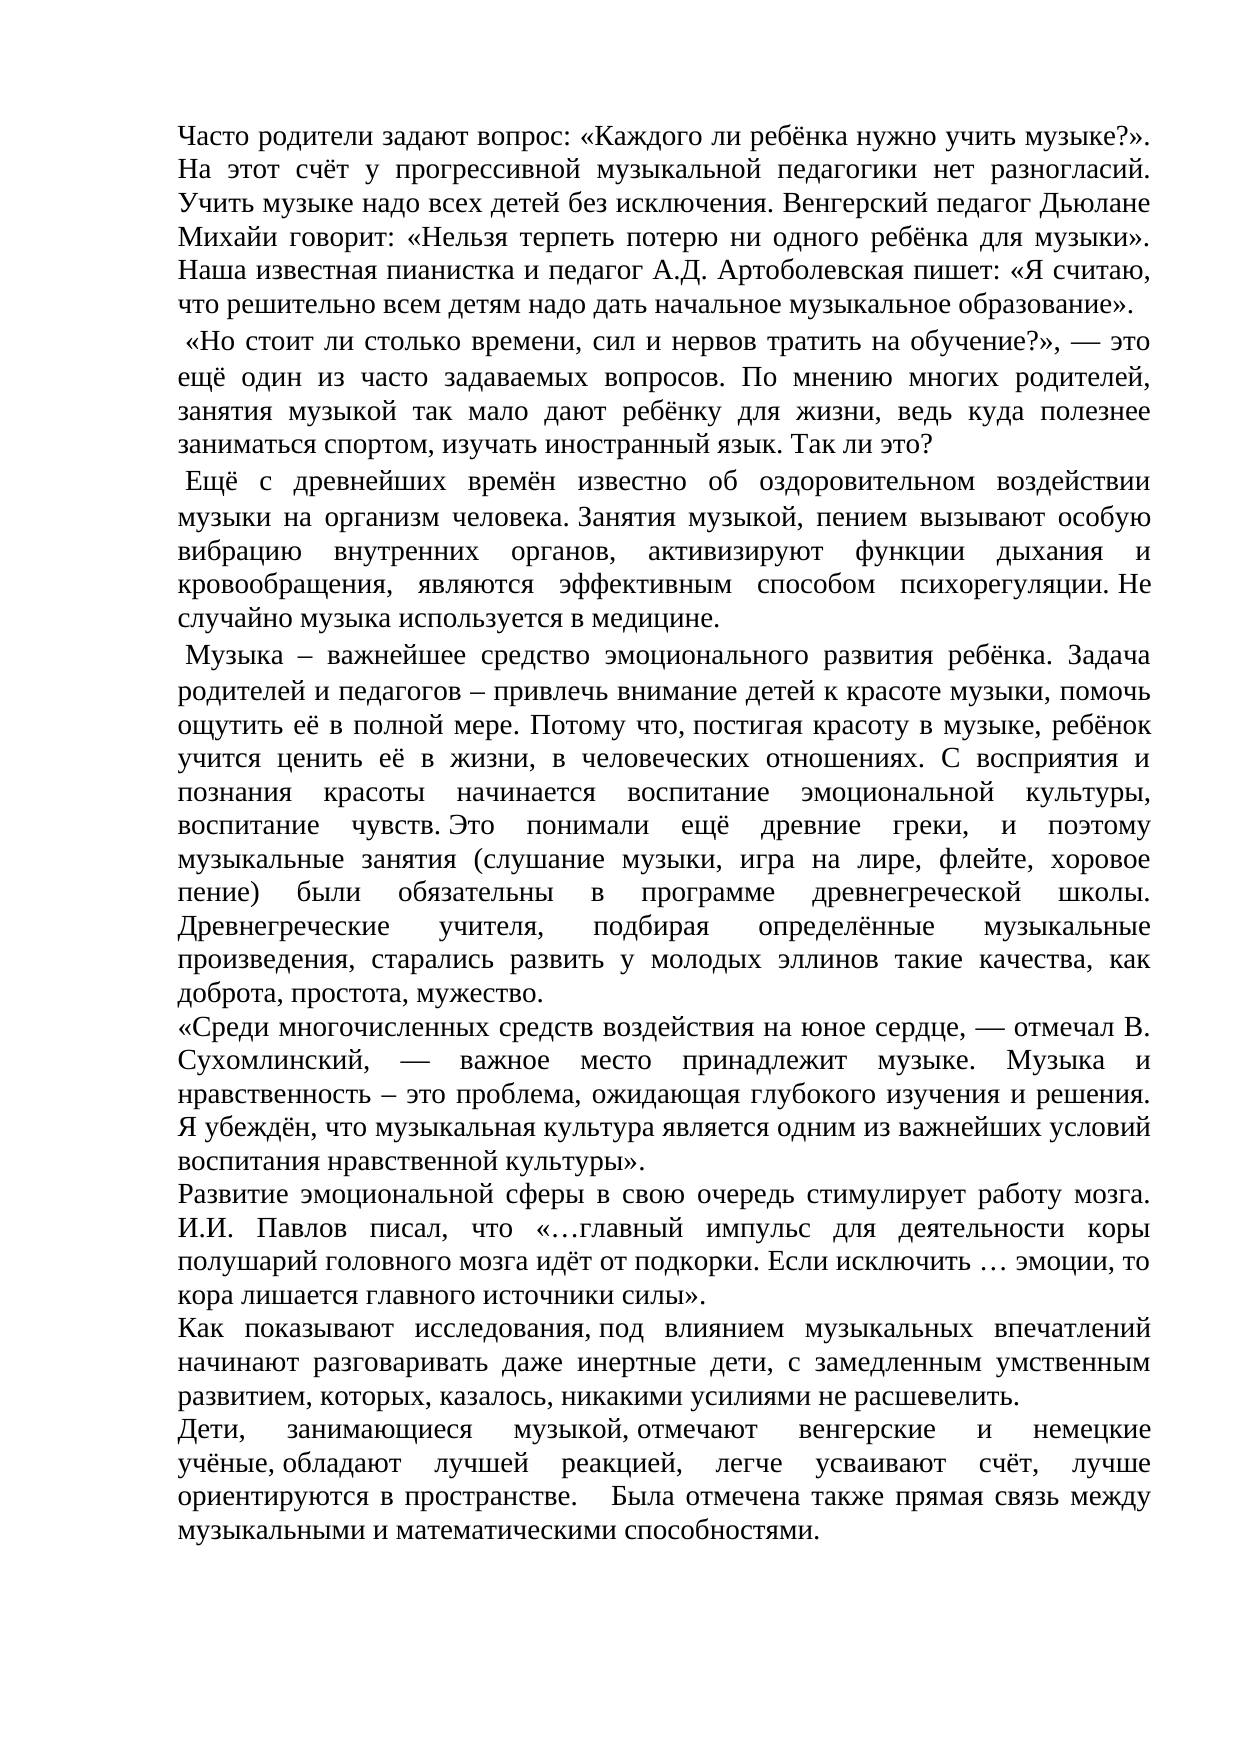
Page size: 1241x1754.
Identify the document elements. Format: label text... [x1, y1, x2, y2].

text Музыка – важнейшее средство эмоционального развития ребёнка. Задача родителей и педагогов – привлечь внимание детей к красоте музыки, помочь ощутить её в полной мере. Потому что, постигая красоту в музыке, ребёнок учится ценить её в жизни, в человеческих отношениях. С восприятия и познания красоты начинается воспитание эмоциональной культуры, воспитание чувств. Это понимали ещё древние греки, и поэтому музыкальные занятия (слушание музыки, игра на лире, флейте, хоровое пение) были обязательны в программе древнегреческой школы. Древнегреческие учителя, подбирая определённые музыкальные произведения, старались развить у молодых эллинов такие качества, как доброта, простота, мужество. [177, 633, 1152, 1009]
text Часто родители задают вопрос: «Каждого ли ребёнка нужно учить музыке?». На этот счёт у прогрессивной музыкальной педагогики нет разногласий. Учить музыке надо всех детей без исключения. Венгерский педагог Дьюлане Михайи говорит: «Нельзя терпеть потерю ни одного ребёнка для музыки». Наша известная пианистка и педагог А.Д. Артоболевская пишет: «Я считаю, что решительно всем детям надо дать начальное музыкальное образование». [177, 118, 1152, 319]
text Развитие эмоциональной сферы в свою очередь стимулирует работу мозга. И.И. Павлов писал, что «…главный импульс для деятельности коры полушарий головного мозга идёт от подкорки. Если исключить … эмоции, то кора лишается главного источники силы». [177, 1176, 1152, 1311]
text Дети, занимающиеся музыкой, отмечают венгерские и немецкие учёные, обладают лучшей реакцией, легче усваивают счёт, лучше ориентируются в пространстве. Была отмечена также прямая связь между музыкальными и математическими способностями. [177, 1411, 1152, 1545]
text Ещё с древнейших времён известно об оздоровительном воздействии музыки на организм человека. Занятия музыкой, пением вызывают особую вибрацию внутренних органов, активизируют функции дыхания и кровообращения, являются эффективным способом психорегуляции. Не случайно музыка используется в медицине. [177, 460, 1152, 633]
text «Среди многочисленных средств воздействия на юное сердце, — отмечал В. Сухомлинский, — важное место принадлежит музыке. Музыка и нравственность – это проблема, ожидающая глубокого изучения и решения. Я убеждён, что музыкальная культура является одним из важнейших условий воспитания нравственной культуры». [177, 1009, 1152, 1176]
text Как показывают исследования, под влиянием музыкальных впечатлений начинают разговаривать даже инертные дети, с замедленным умственным развитием, которых, казалось, никакими усилиями не расшевелить. [177, 1311, 1152, 1411]
text «Но стоит ли столько времени, сил и нервов тратить на обучение?», — это ещё один из часто задаваемых вопросов. По мнению многих родителей, занятия музыкой так мало дают ребёнку для жизни, ведь куда полезнее заниматься спортом, изучать иностранный язык. Так ли это? [177, 319, 1152, 460]
